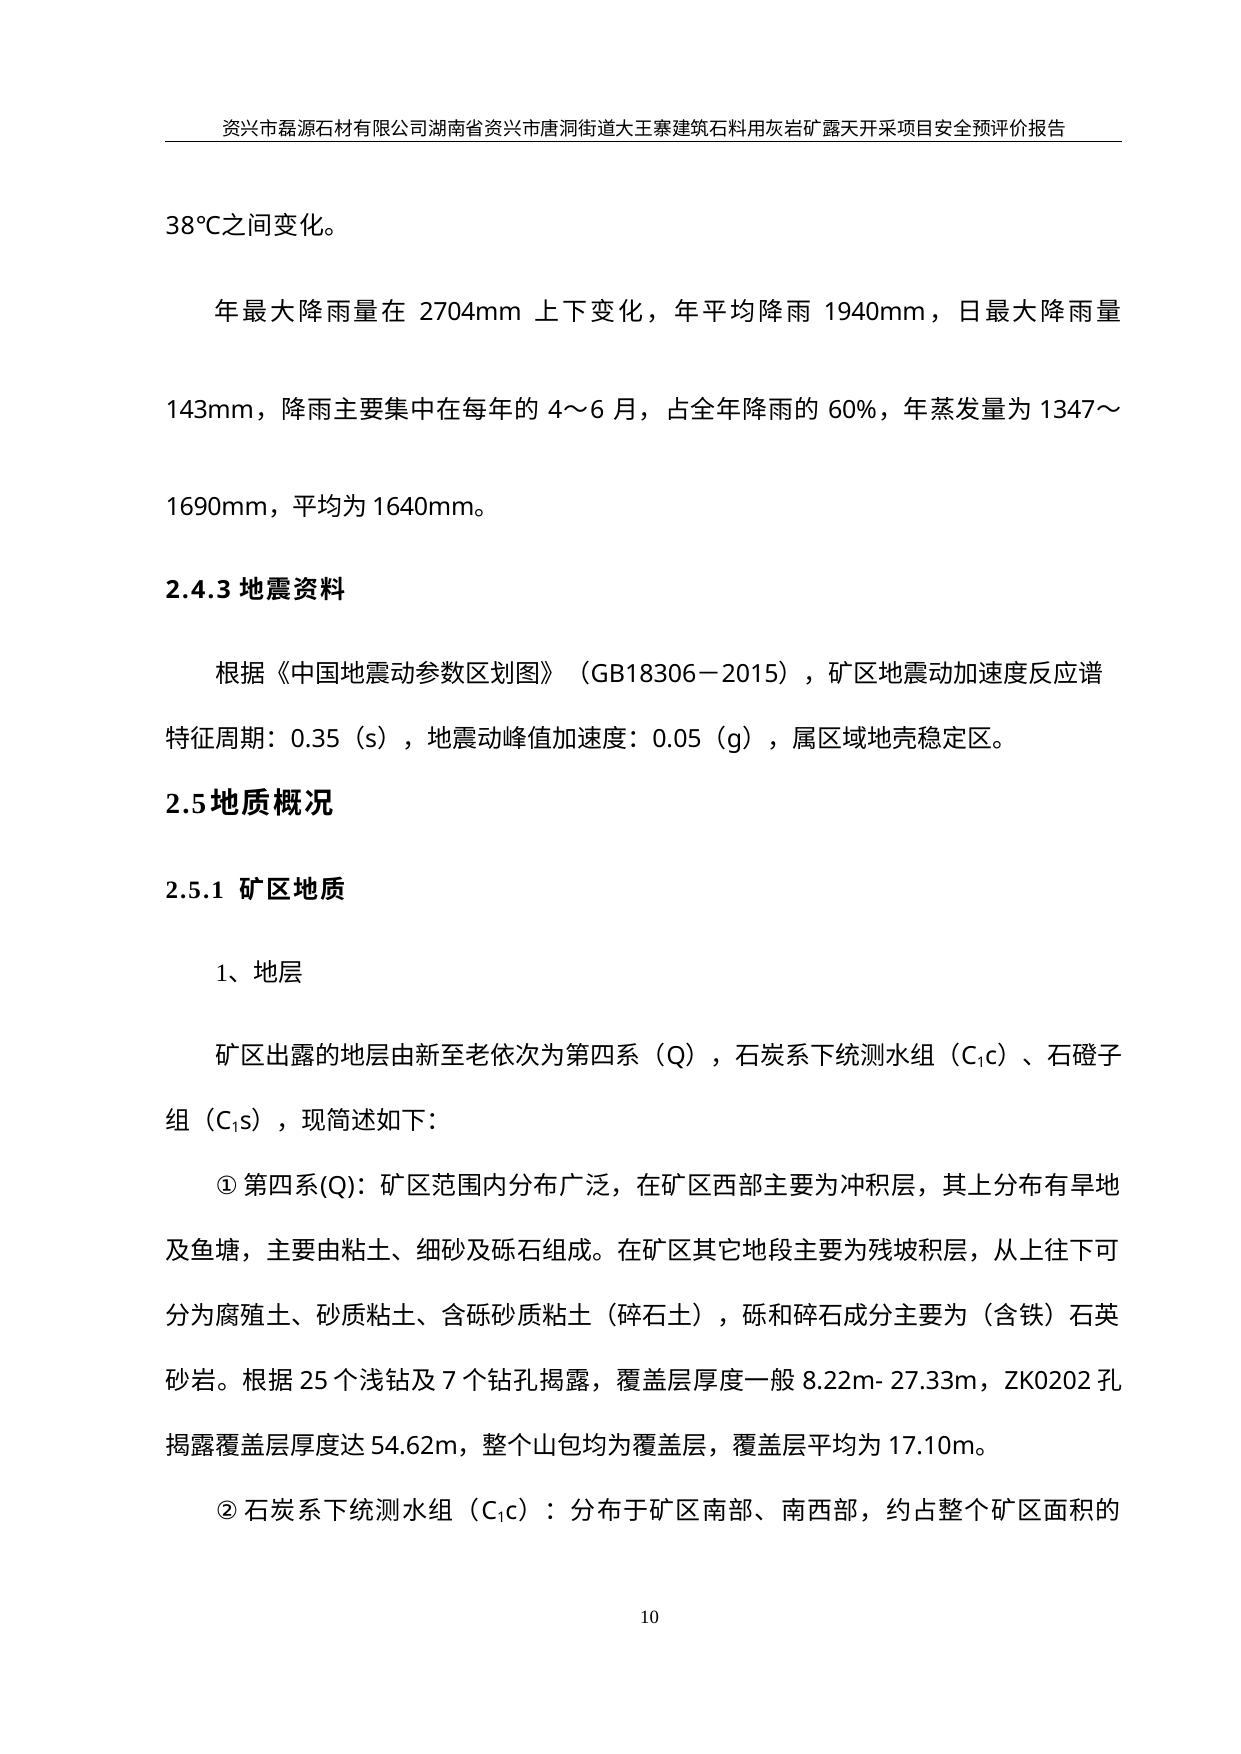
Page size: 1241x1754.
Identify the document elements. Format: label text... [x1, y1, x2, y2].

text 年最大降雨量在 2704mm 上下变化，年平均降雨 1940mm，日最大降雨量 143mm，降雨主要集中在每年的 4～6 月，占全年降雨的 60%，年蒸发量为1347～1690mm，平均为1640mm。 [165, 277, 1122, 537]
subtitle 地震资料 [165, 556, 1122, 621]
text 矿区出露的地层由新至老依次为第四系（Q），石炭系下统测水组（C1c）、石磴子组（C1s），现简述如下： [165, 1021, 1122, 1151]
text 根据《中国地震动参数区划图》（GB18306－2015），矿区地震动加速度反应谱特征周期：0.35（s），地震动峰值加速度：0.05（g），属区域地壳稳定区。 [165, 639, 1122, 769]
subtitle 矿区地质 [165, 855, 1122, 920]
text ①第四系(Q)：矿区范围内分布广泛，在矿区西部主要为冲积层，其上分布有旱地及鱼塘，主要由粘土、细砂及砾石组成。在矿区其它地段主要为残坡积层，从上往下可分为腐殖土、砂质粘土、含砾砂质粘土（碎石土），砾和碎石成分主要为（含铁）石英砂岩。根据25个浅钻及7个钻孔揭露，覆盖层厚度一般8.22m- 27.33m，ZK0202孔揭露覆盖层厚度达54.62m，整个山包均为覆盖层，覆盖层平均为17.10m。 [165, 1151, 1122, 1476]
text 1、地层 [165, 938, 1122, 1003]
subtitle 地质概况 [165, 769, 1122, 834]
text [165, 1476, 1122, 1541]
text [165, 191, 1115, 256]
